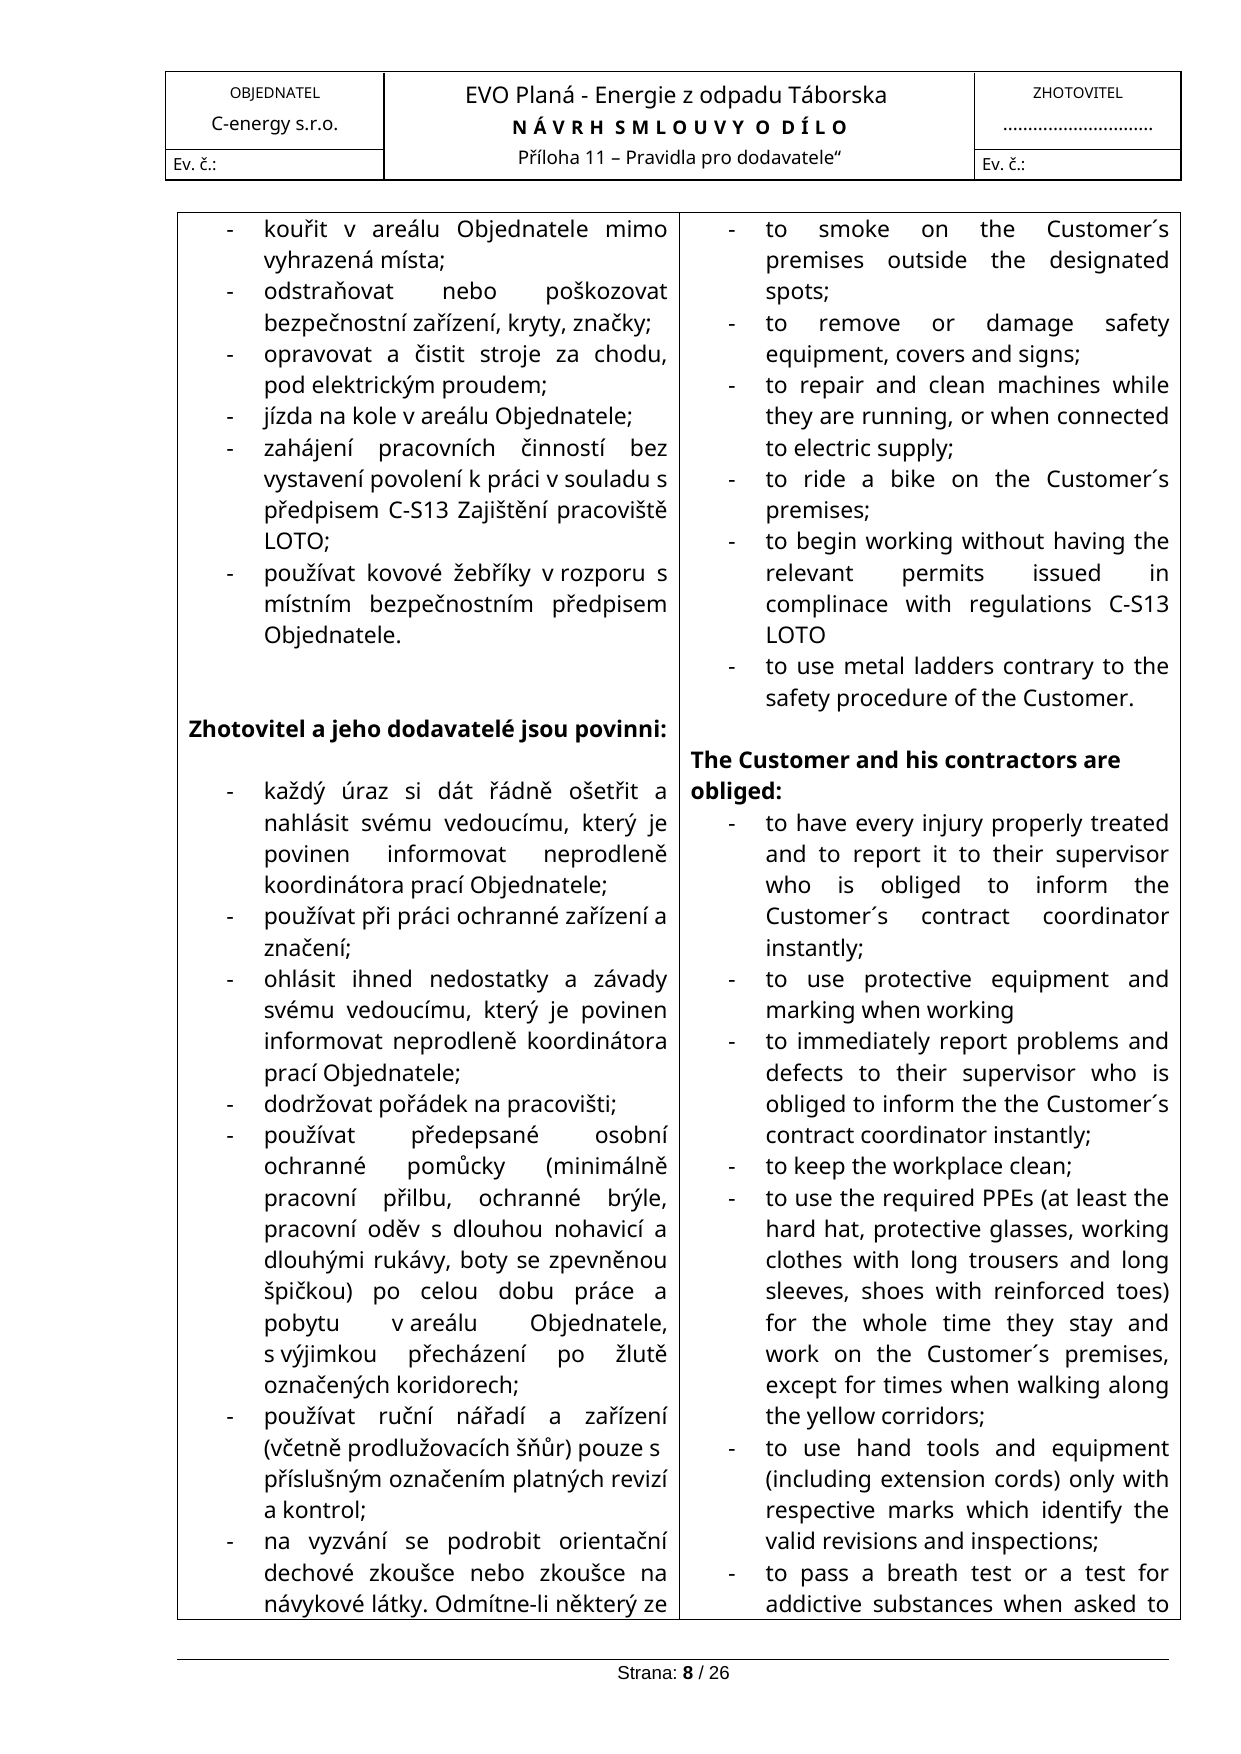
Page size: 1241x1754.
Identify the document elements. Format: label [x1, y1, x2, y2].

table_header [178, 213, 679, 1619]
table_header [680, 213, 1180, 1619]
